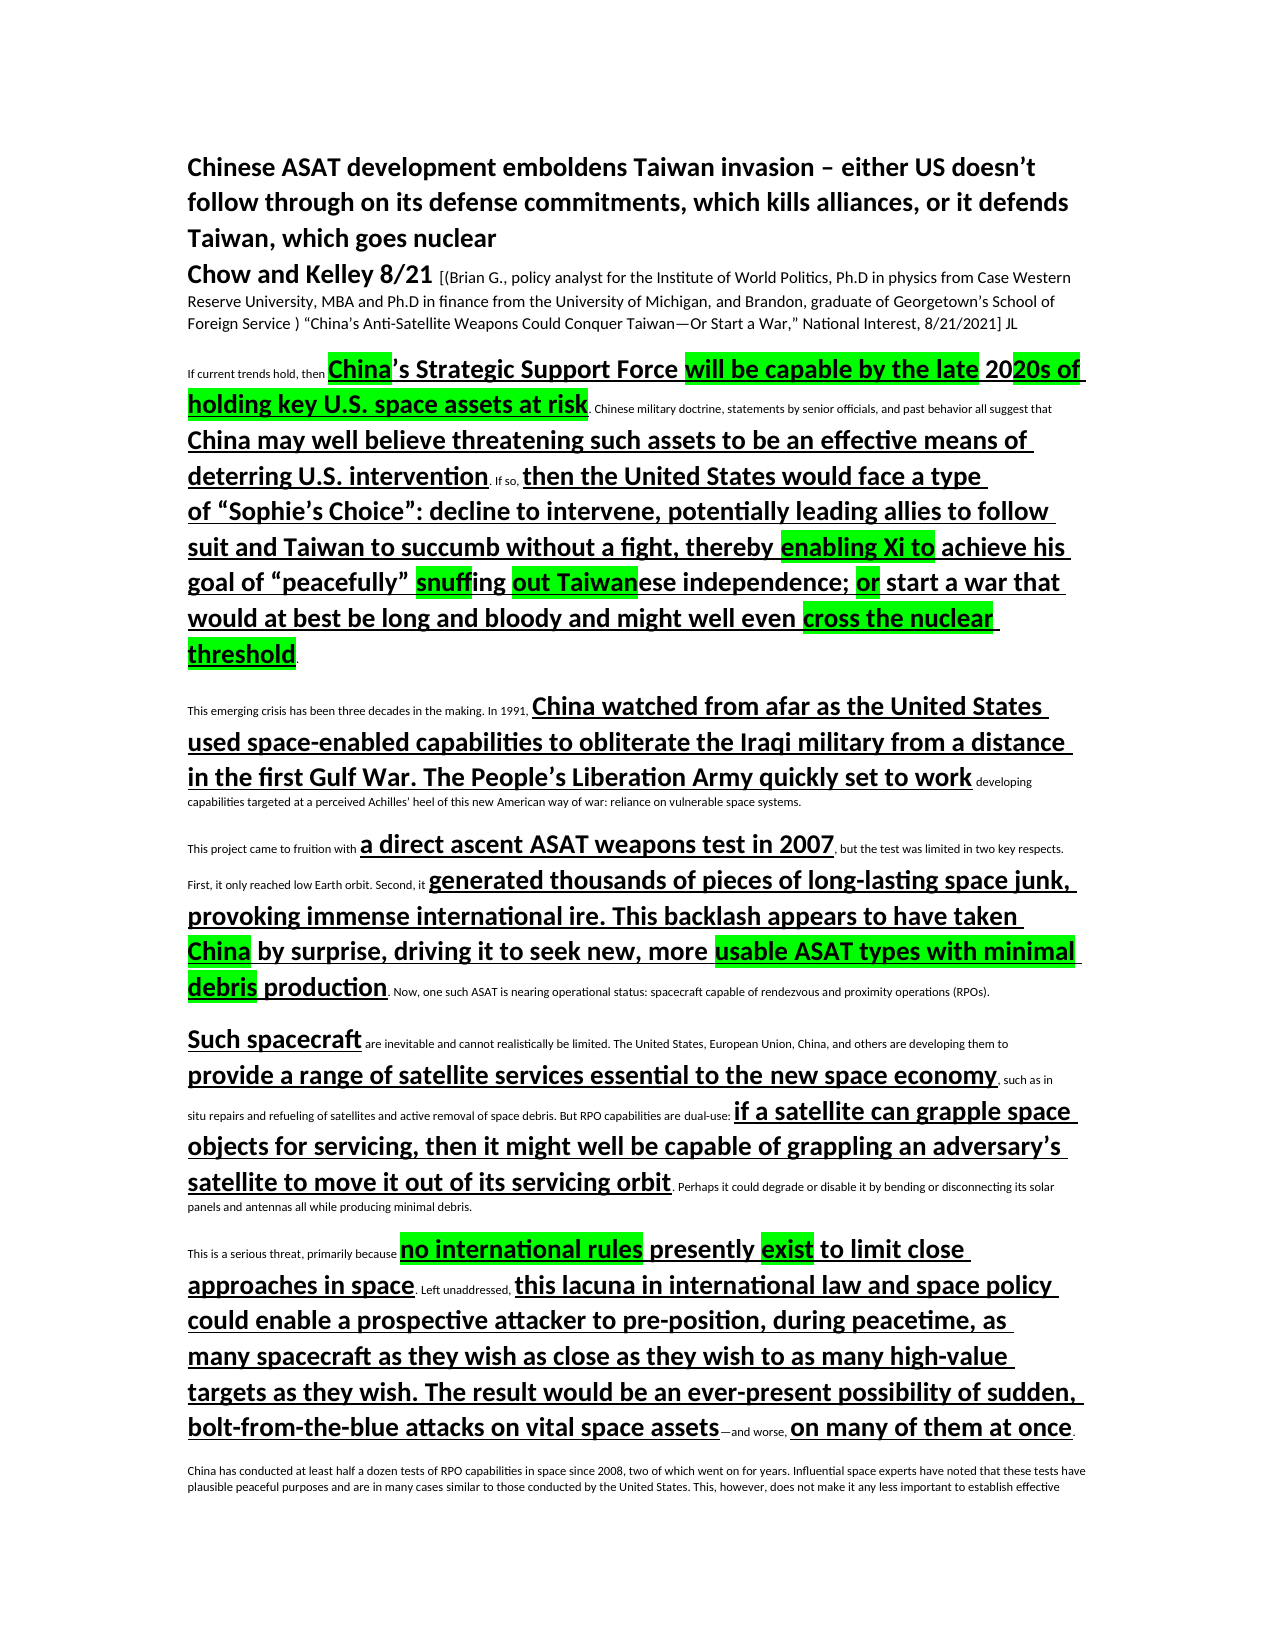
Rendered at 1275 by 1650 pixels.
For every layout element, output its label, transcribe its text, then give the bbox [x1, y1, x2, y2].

text If current trends hold, then China’s Strategic Support Force will be capable by the late 2020s of holding key U.S. space assets at risk. Chinese military doctrine, statements by senior officials, and past behavior all suggest that China may well believe threatening such assets to be an effective means of deterring U.S. intervention. If so, then the United States would face a type of “Sophie’s Choice”: decline to intervene, potentially leading allies to follow suit and Taiwan to succumb without a fight, thereby enabling Xi to achieve his goal of “peacefully” snuffing out Taiwanese independence; or start a war that would at best be long and bloody and might well even cross the nuclear threshold. [187, 352, 1087, 670]
subtitle Chinese ASAT development emboldens Taiwan invasion – either US doesn’t follow through on its defense commitments, which kills alliances, or it defends Taiwan, which goes nuclear [187, 150, 1087, 254]
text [187, 1463, 1087, 1494]
text This is a serious threat, primarily because no international rules presently exist to limit close approaches in space. Left unaddressed, this lacuna in international law and space policy could enable a prospective attacker to pre-position, during peacetime, as many spacecraft as they wish as close as they wish to as many high-value targets as they wish. The result would be an ever-present possibility of sudden, bolt-from-the-blue attacks on vital space assets—and worse, on many of them at once. [187, 1232, 1087, 1443]
text This emerging crisis has been three decades in the making. In 1991, China watched from afar as the United States used space-enabled capabilities to obliterate the Iraqi military from a distance in the first Gulf War. The People’s Liberation Army quickly set to work developing capabilities targeted at a perceived Achilles’ heel of this new American way of war: reliance on vulnerable space systems. [187, 689, 1087, 810]
text Such spacecraft are inevitable and cannot realistically be limited. The United States, European Union, China, and others are developing them to provide a range of satellite services essential to the new space economy, such as in situ repairs and refueling of satellites and active removal of space debris. But RPO capabilities are dual-use: if a satellite can grapple space objects for servicing, then it might well be capable of grappling an adversary’s satellite to move it out of its servicing orbit. Perhaps it could degrade or disable it by bending or disconnecting its solar panels and antennas all while producing minimal debris. [187, 1022, 1087, 1214]
text Chow and Kelley 8/21 [(Brian G., policy analyst for the Institute of World Politics, Ph.D in physics from Case Western Reserve University, MBA and Ph.D in finance from the University of Michigan, and Brandon, graduate of Georgetown’s School of Foreign Service ) “China’s Anti-Satellite Weapons Could Conquer Taiwan—Or Start a War,” National Interest, 8/21/2021] JL [187, 257, 1087, 334]
text This project came to fruition with a direct ascent ASAT weapons test in 2007, but the test was limited in two key respects. First, it only reached low Earth orbit. Second, it generated thousands of pieces of long-lasting space junk, provoking immense international ire. This backlash appears to have taken China by surprise, driving it to seek new, more usable ASAT types with minimal debris production. Now, one such ASAT is nearing operational status: spacecraft capable of rendezvous and proximity operations (RPOs). [187, 828, 1087, 1003]
